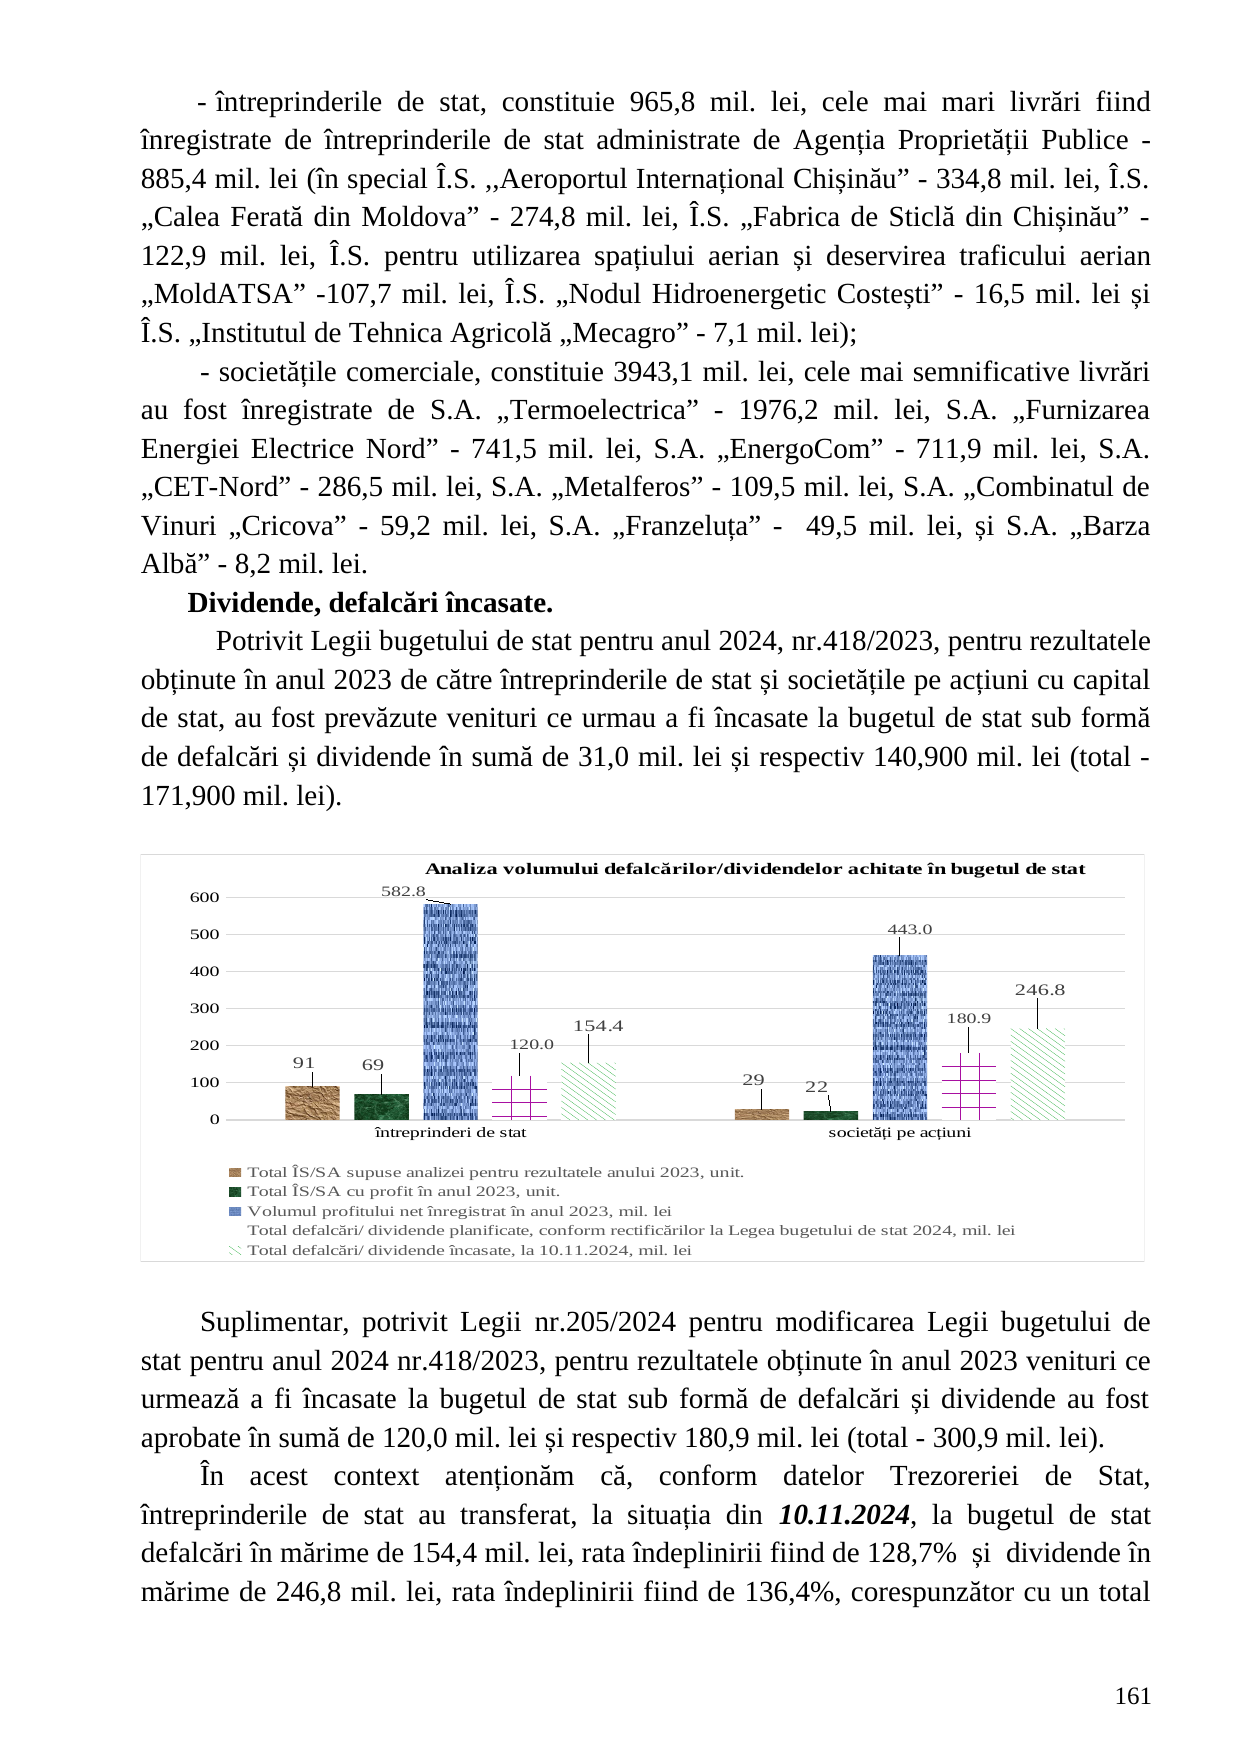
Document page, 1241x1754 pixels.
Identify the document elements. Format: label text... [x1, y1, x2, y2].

picture [229, 1187, 242, 1197]
picture [354, 1094, 409, 1120]
list întreprinderile de stat, constituie 965,8 mil. lei, cele mai mari livrări fiind înregistrate de întreprinderile de stat administrate de Agenția Proprietății Publice - 885,4 mil. lei (în special Î.S. ,,Aeroportul Internațional Chișinău” - 334,8 mil. lei, Î.S. „Calea Ferată din Moldova” - 274,8 mil. lei, Î.S. „Fabrica de Sticlă din Chișinău” - 122,9 mil. lei, Î.S. pentru utilizarea spațiului aerian și deservirea traficului aerian „MoldATSA” -107,7 mil. lei, Î.S. „Nodul Hidroenergetic Costești” - 16,5 mil. lei și Î.S. „Institutul de Tehnica Agricolă „Mecagro” - 7,1 mil. lei); [141, 84, 1152, 349]
text - societățile comerciale, constituie 3943,1 mil. lei, cele mai semnificative livrări au fost înregistrate de S.A. „Termoelectrica” - 1976,2 mil. lei, S.A. „Furnizarea Energiei Electrice Nord” - 741,5 mil. lei, S.A. „EnergoCom” - 711,9 mil. lei, S.A. „CET-Nord” - 286,5 mil. lei, S.A. „Metalferos” - 109,5 mil. lei, S.A. „Combinatul de Vinuri „Cricova” - 59,2 mil. lei, S.A. „Franzeluța” - 49,5 mil. lei, și S.A. „Barza Albă” - 8,2 mil. lei. [141, 354, 1152, 580]
picture [803, 1111, 859, 1120]
picture [285, 1086, 340, 1120]
picture [423, 904, 478, 1120]
picture [229, 1207, 242, 1216]
text Dividende, defalcări încasate. [141, 585, 1152, 618]
text Suplimentar, potrivit Legii nr.205/2024 pentru modificarea Legii bugetului de stat pentru anul 2024 nr.418/2023, pentru rezultatele obținute în anul 2023 venituri ce urmează a fi încasate la bugetul de stat sub formă de defalcări și dividende au fost aprobate în sumă de 120,0 mil. lei și respectiv 180,9 mil. lei (total - 300,9 mil. lei). [141, 1304, 1152, 1453]
picture [734, 1109, 790, 1120]
picture [229, 1168, 242, 1177]
picture [872, 955, 928, 1120]
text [141, 1458, 1152, 1608]
text Potrivit Legii bugetului de stat pentru anul 2024, nr.418/2023, pentru rezultatele obținute în anul 2023 de către întreprinderile de stat și societățile pe acțiuni cu capital de stat, au fost prevăzute venituri ce urmau a fi încasate la bugetul de stat sub formă de defalcări și dividende în sumă de 31,0 mil. lei și respectiv 140,900 mil. lei (total - 171,900 mil. lei). [141, 623, 1152, 811]
